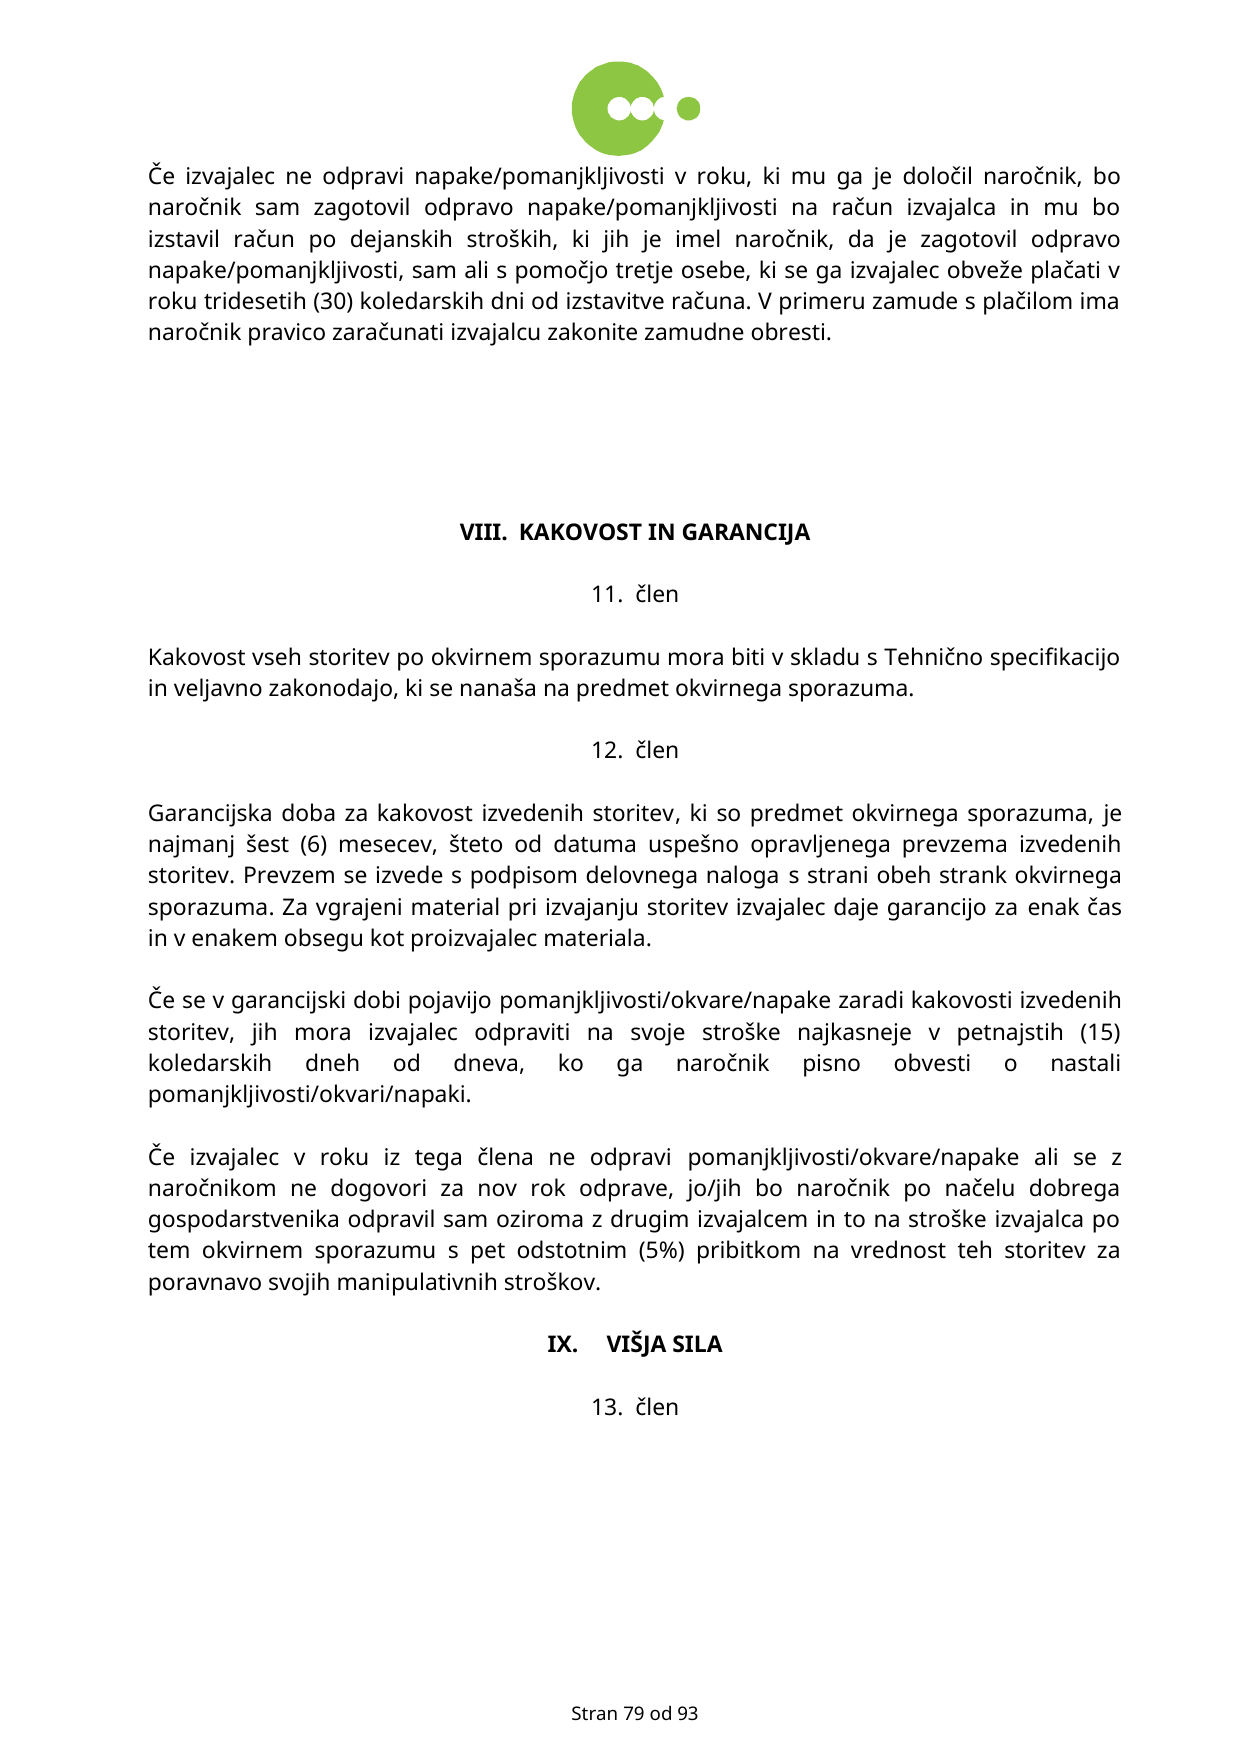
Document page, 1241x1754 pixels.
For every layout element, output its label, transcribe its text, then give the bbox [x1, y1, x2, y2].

list KAKOVOST IN GARANCIJA [148, 516, 1122, 547]
list člen [148, 1391, 1122, 1422]
text Če se v garancijski dobi pojavijo pomanjkljivosti/okvare/napake zaradi kakovosti izvedenih storitev, jih mora izvajalec odpraviti na svoje stroške najkasneje v petnajstih (15) koledarskih dneh od dneva, ko ga naročnik pisno obvesti o nastali pomanjkljivosti/okvari/napaki. [148, 984, 1122, 1109]
text Če izvajalec v roku iz tega člena ne odpravi pomanjkljivosti/okvare/napake ali se z naročnikom ne dogovori za nov rok odprave, jo/jih bo naročnik po načelu dobrega gospodarstvenika odpravil sam oziroma z drugim izvajalcem in to na stroške izvajalca po tem okvirnem sporazumu s pet odstotnim (5%) pribitkom na vrednost teh storitev za poravnavo svojih manipulativnih stroškov. [148, 1141, 1122, 1297]
list člen [148, 734, 1122, 766]
text Garancijska doba za kakovost izvedenih storitev, ki so predmet okvirnega sporazuma, je najmanj šest (6) mesecev, šteto od datuma uspešno opravljenega prevzema izvedenih storitev. Prevzem se izvede s podpisom delovnega naloga s strani obeh strank okvirnega sporazuma. Za vgrajeni material pri izvajanju storitev izvajalec daje garancijo za enak čas in v enakem obsegu kot proizvajalec materiala. [148, 797, 1122, 953]
text Če izvajalec ne odpravi napake/pomanjkljivosti v roku, ki mu ga je določil naročnik, bo naročnik sam zagotovil odpravo napake/pomanjkljivosti na račun izvajalca in mu bo izstavil račun po dejanskih stroških, ki jih je imel naročnik, da je zagotovil odpravo napake/pomanjkljivosti, sam ali s pomočjo tretje osebe, ki se ga izvajalec obveže plačati v roku tridesetih (30) koledarskih dni od izstavitve računa. V primeru zamude s plačilom ima naročnik pravico zaračunati izvajalcu zakonite zamudne obresti. [148, 160, 1122, 348]
list VIŠJA SILA [148, 1328, 1122, 1359]
text Kakovost vseh storitev po okvirnem sporazumu mora biti v skladu s Tehnično specifikacijo in veljavno zakonodajo, ki se nanaša na predmet okvirnega sporazuma. [148, 641, 1122, 703]
list člen [148, 578, 1122, 609]
